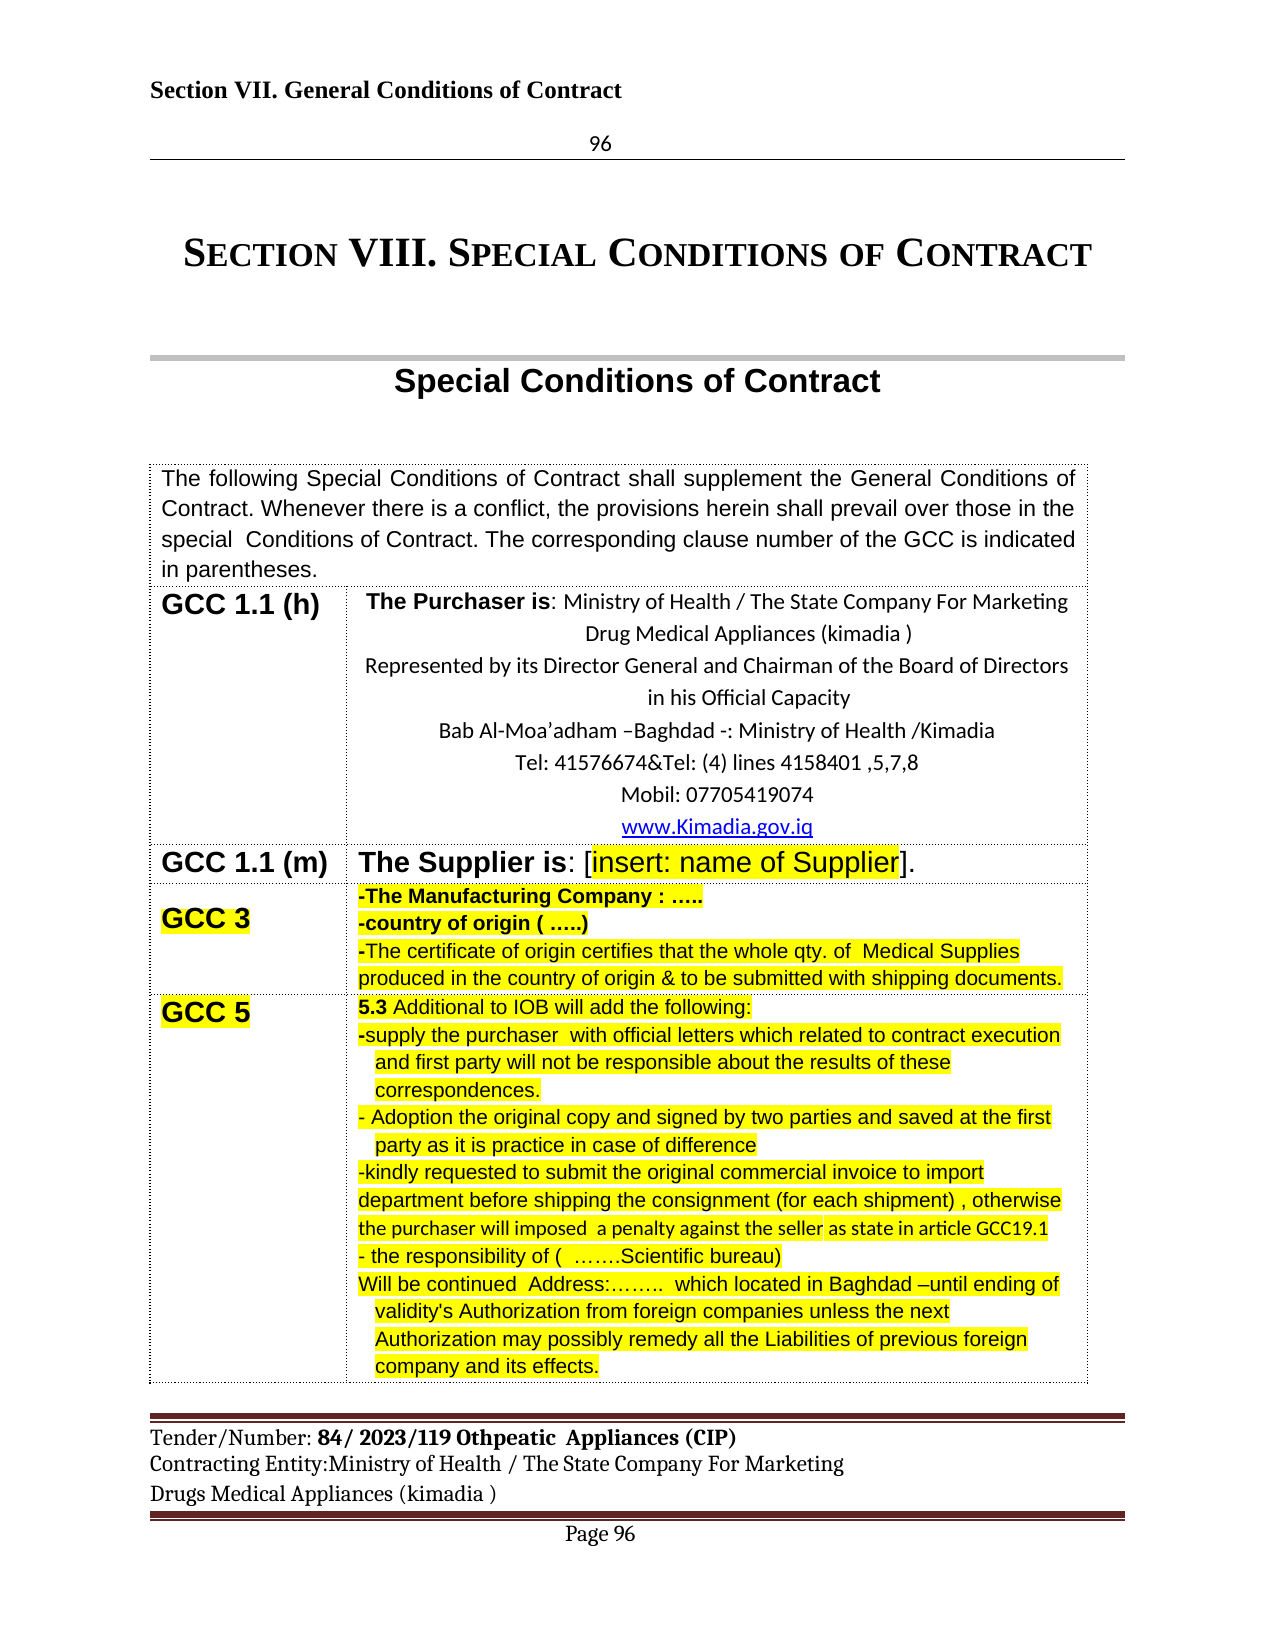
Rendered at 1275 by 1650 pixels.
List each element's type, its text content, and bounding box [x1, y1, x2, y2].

table_cell 5.3 Additional to IOB will add the following: -supply the purchaser with official letters which related to contract execution and first party will not be responsible about the results of these correspondences. - Adoption the original copy and signed by two parties and saved at the first party as it is practice in case of difference -kindly requested to submit the original commercial invoice to import department before shipping the consignment (for each shipment) , otherwise the purchaser will imposed a penalty against the seller as state in article GCC19.1 - the responsibility of ( …….Scientific bureau) Will be continued Address:…….. which located in Baghdad –until ending of validity's Authorization from foreign companies unless the next Authorization may possibly remedy all the Liabilities of previous foreign company and its effects. [347, 994, 1087, 1382]
table_cell GCC 5 [150, 994, 347, 1382]
table_cell The Purchaser is: Ministry of Health / The State Company For Marketing Drug Medical Appliances (kimadia ) Represented by its Director General and Chairman of the Board of Directors in his Official Capacity Bab Al-Moa’adham –Baghdad -: Ministry of Health /Kimadia Tel: 41576674&Tel: (4) lines 4158401 ,5,7,8 Mobil: 07705419074 www.Kimadia.gov.iq [347, 586, 1087, 844]
table_header The following Special Conditions of Contract shall supplement the General Conditions of Contract. Whenever there is a conflict, the provisions herein shall prevail over those in the special Conditions of Contract. The corresponding clause number of the GCC is indicated in parentheses. [150, 464, 1087, 586]
table_cell -The Manufacturing Company : ….. -country of origin ( …..) -The certificate of origin certifies that the whole qty. of Medical Supplies produced in the country of origin & to be submitted with shipping documents. [347, 883, 1087, 994]
subtitle Section VIII. Special Conditions of Contract [150, 228, 1125, 276]
table_cell GCC 1.1 (m) [150, 844, 347, 883]
table_cell The Supplier is: [insert: name of Supplier]. [347, 844, 1087, 883]
table_cell GCC 1.1 (h) [150, 586, 347, 844]
table_cell GCC 3 [150, 883, 347, 994]
text Special Conditions of Contract [150, 361, 1125, 400]
